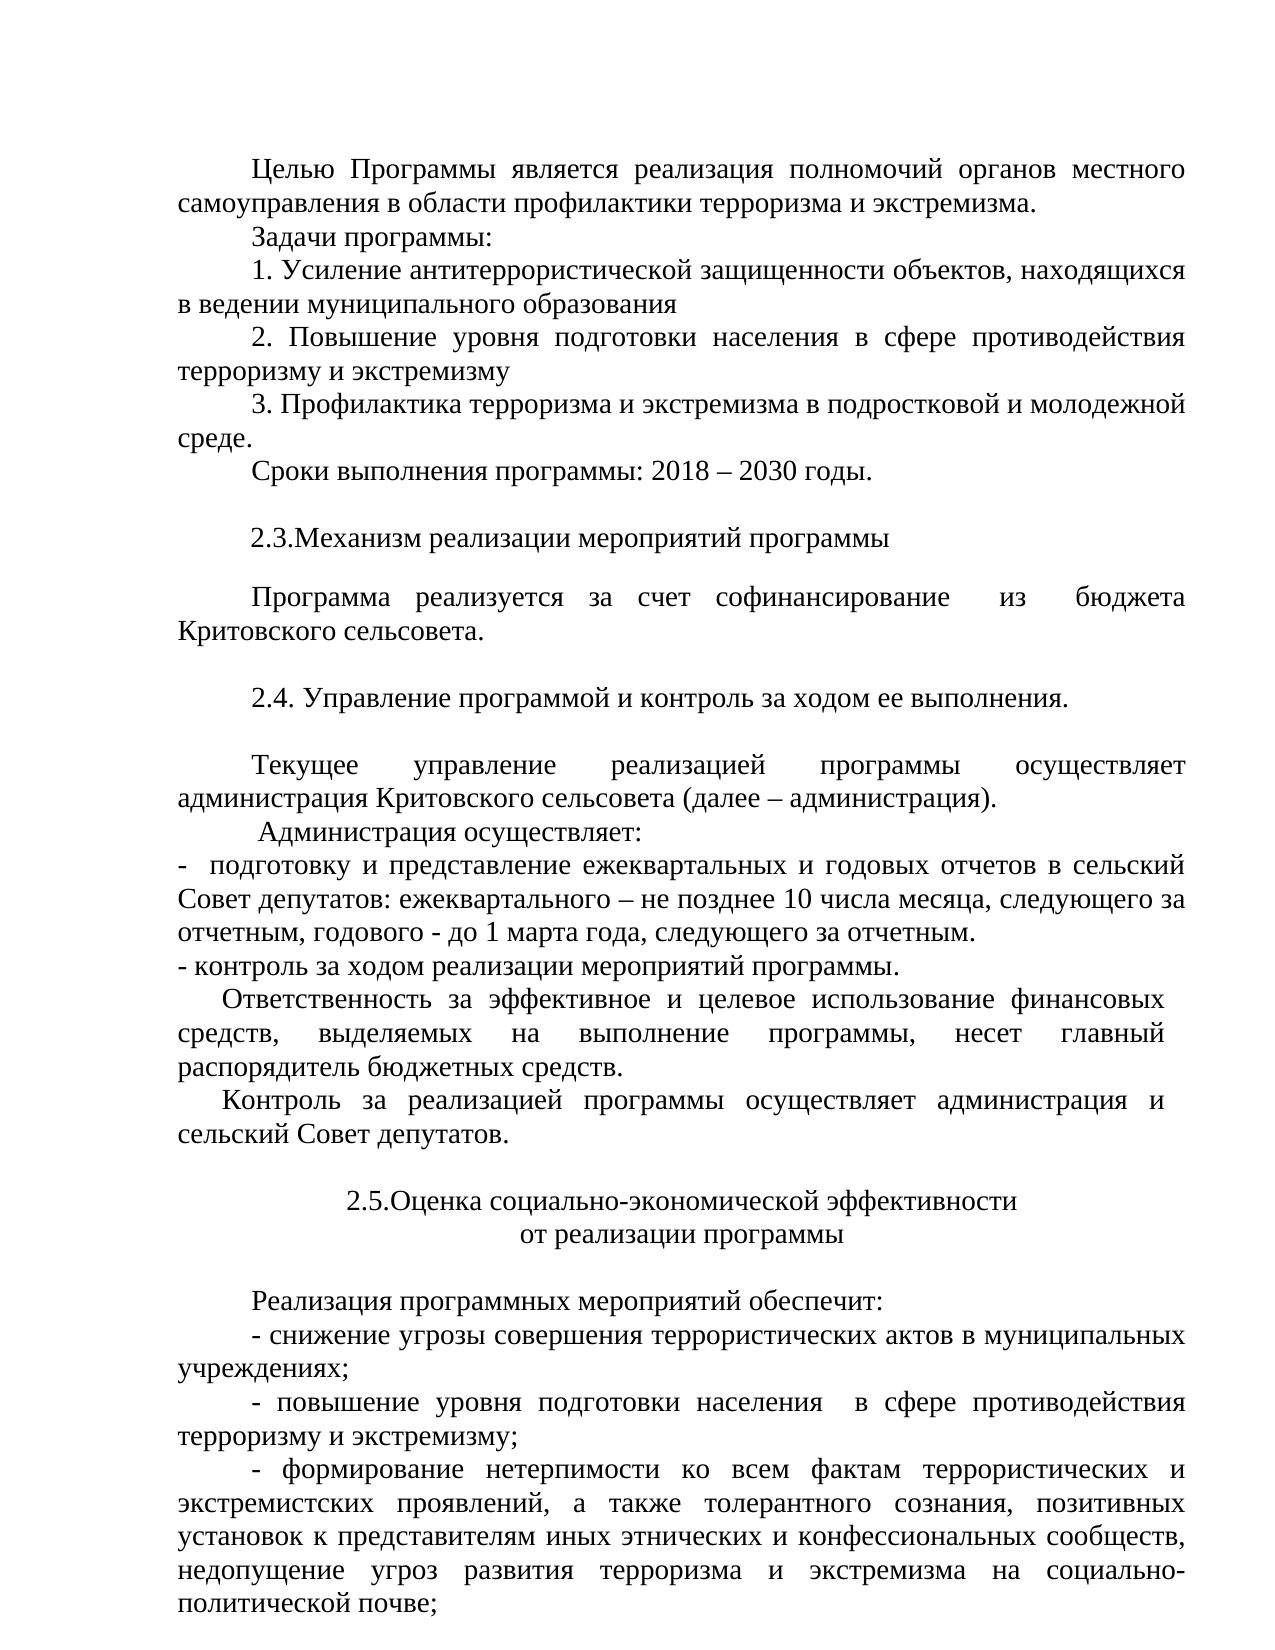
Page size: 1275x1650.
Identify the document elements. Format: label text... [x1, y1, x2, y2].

text Ответственность за эффективное и целевое использование финансовых средств, выделяемых на выполнение программы, несет главный распорядитель бюджетных средств. [177, 982, 1166, 1082]
text - повышение уровня подготовки населения в сфере противодействия терроризму и экстремизму; [177, 1384, 1186, 1451]
text 3. Профилактика терроризма и экстремизма в подростковой и молодежной среде. [177, 386, 1186, 453]
text Контроль за реализацией программы осуществляет администрация и сельский Совет депутатов. [177, 1082, 1166, 1149]
text - контроль за ходом реализации мероприятий программы. [177, 948, 1186, 982]
text Администрация осуществляет: [177, 814, 1186, 847]
text Текущее управление реализацией программы осуществляет администрация Критовского сельсовета (далее – администрация). [177, 747, 1186, 814]
text - снижение угрозы совершения террористических актов в муниципальных учреждениях; [177, 1317, 1186, 1384]
text 2. Повышение уровня подготовки населения в сфере противодействия терроризму и экстремизму [177, 319, 1186, 386]
text Задачи программы: [177, 219, 1186, 252]
text Программа реализуется за счет софинансирование из бюджета Критовского сельсовета. [177, 579, 1186, 646]
text - формирование нетерпимости ко всем фактам террористических и экстремистских проявлений, а также толерантного сознания, позитивных установок к представителям иных этнических и конфессиональных сообществ, недопущение угроз развития терроризма и экстремизма на социально-политической почве; [177, 1451, 1186, 1619]
text 2.5.Оценка социально-экономической эффективности [177, 1183, 1186, 1216]
text - подготовку и представление ежеквартальных и годовых отчетов в сельский Совет депутатов: ежеквартального – не позднее 10 числа месяца, следующего за отчетным, годового - до 1 марта года, следующего за отчетным. [177, 847, 1186, 948]
text Сроки выполнения программы: 2018 – 2030 годы. [177, 453, 1186, 487]
text 1. Усиление антитеррористической защищенности объектов, находящихся в ведении муниципального образования [177, 252, 1186, 319]
text от реализации программы [177, 1216, 1186, 1250]
text 2.3.Механизм реализации мероприятий программы [177, 521, 1186, 554]
text 2.4. Управление программой и контроль за ходом ее выполнения. [177, 680, 1186, 713]
text Целью Программы является реализация полномочий органов местного самоуправления в области профилактики терроризма и экстремизма. [177, 152, 1186, 219]
text Реализация программных мероприятий обеспечит: [177, 1283, 1186, 1317]
